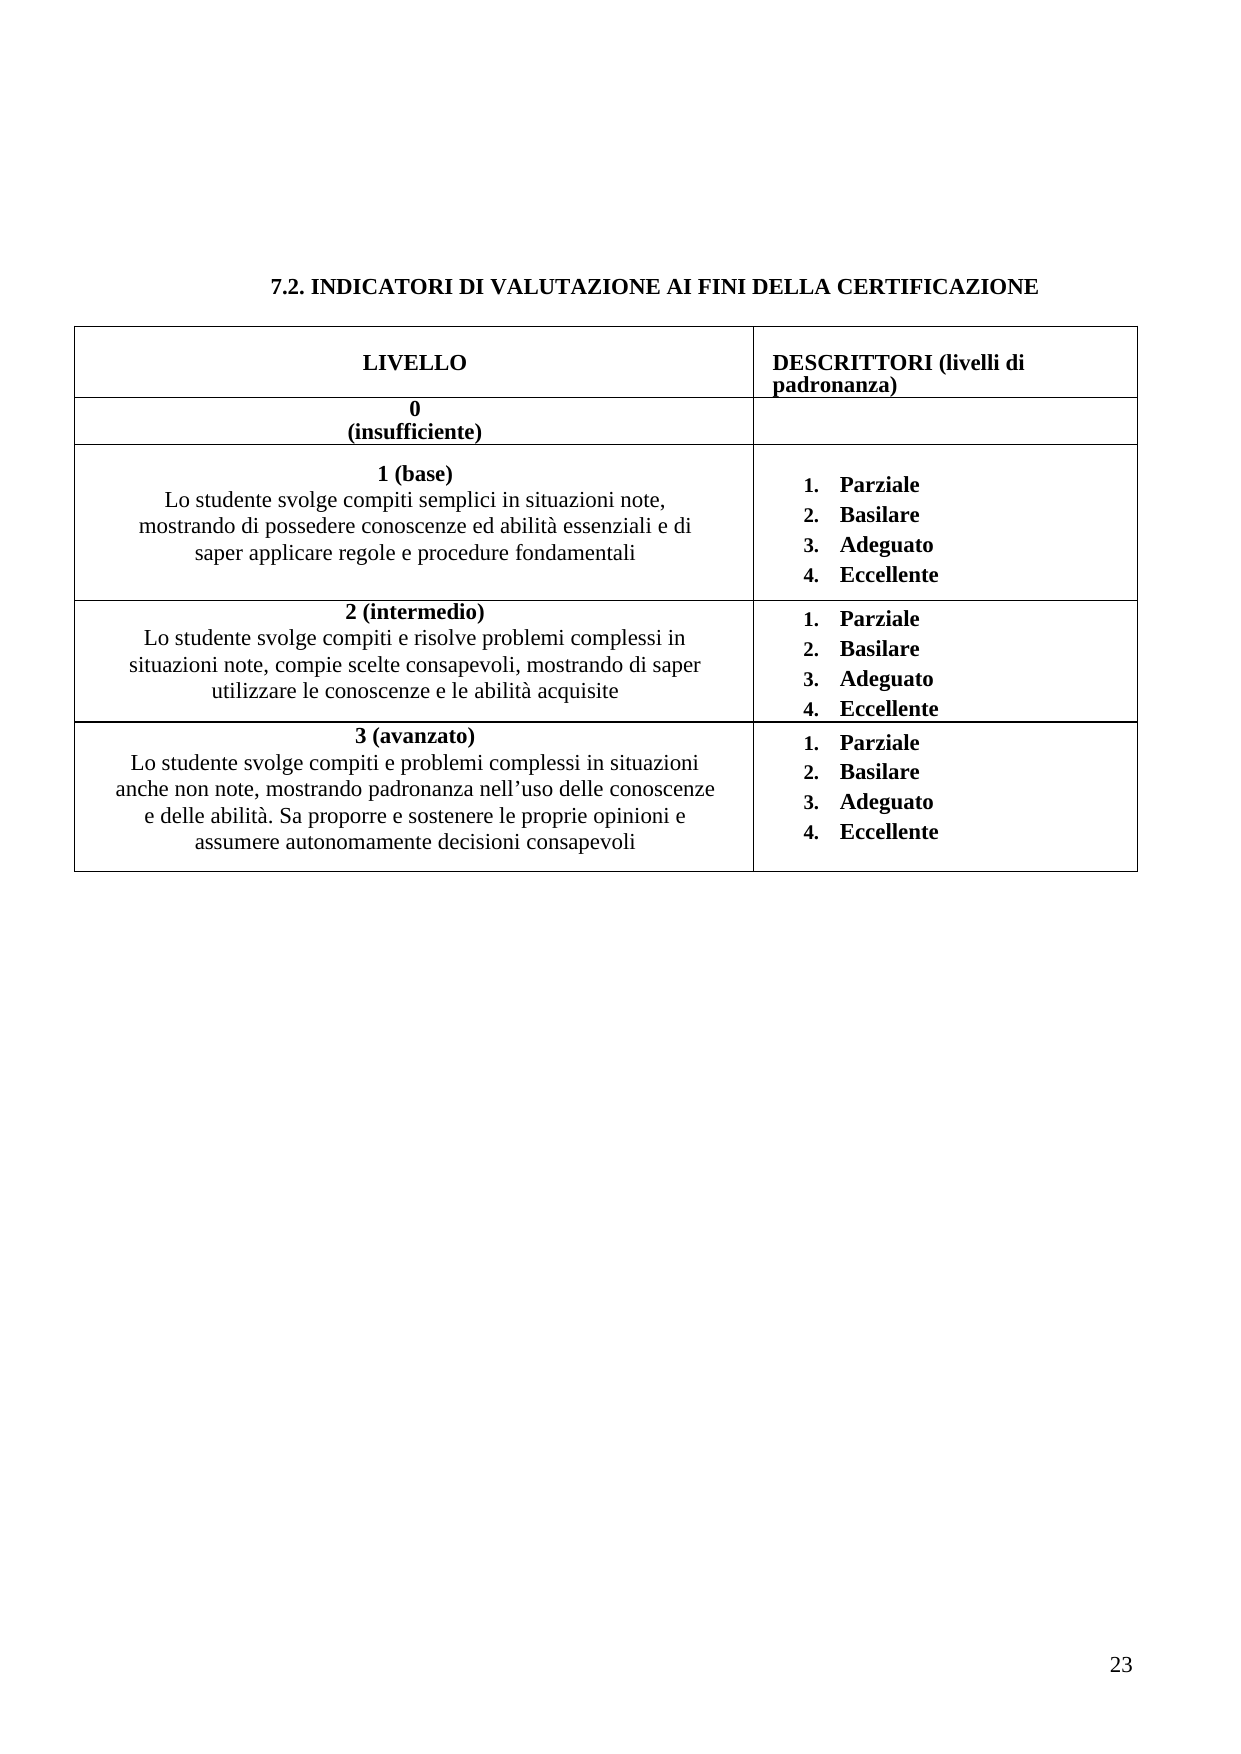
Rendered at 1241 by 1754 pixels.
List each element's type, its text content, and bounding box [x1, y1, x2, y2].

table_cell 1 (base) Lo studente svolge compiti semplici in situazioni note, mostrando di possedere conoscenze ed abilità essenziali e di saper applicare regole e procedure fondamentali [75, 445, 753, 599]
table_cell 2 (intermedio) Lo studente svolge compiti e risolve problemi complessi in situazioni note, compie scelte consapevoli, mostrando di saper utilizzare le conoscenze e le abilità acquisite [75, 601, 753, 721]
table_header LIVELLO [75, 327, 753, 397]
table_cell Parziale Basilare Adeguato Eccellente [754, 723, 1137, 871]
table_cell [754, 398, 1137, 444]
table_cell 3 (avanzato) Lo studente svolge compiti e problemi complessi in situazioni anche non note, mostrando padronanza nell’uso delle conoscenze e delle abilità. Sa proporre e sostenere le proprie opinioni e assumere autonomamente decisioni consapevoli [75, 723, 753, 871]
table_cell 0 (insufficiente) [75, 398, 753, 444]
table_header DESCRITTORI (livelli di padronanza) [754, 327, 1137, 397]
text 7.2. INDICATORI DI VALUTAZIONE AI FINI DELLA CERTIFICAZIONE [270, 273, 1157, 299]
table_cell Parziale Basilare Adeguato Eccellente [754, 601, 1137, 721]
table_cell Parziale Basilare Adeguato Eccellente [754, 445, 1137, 599]
